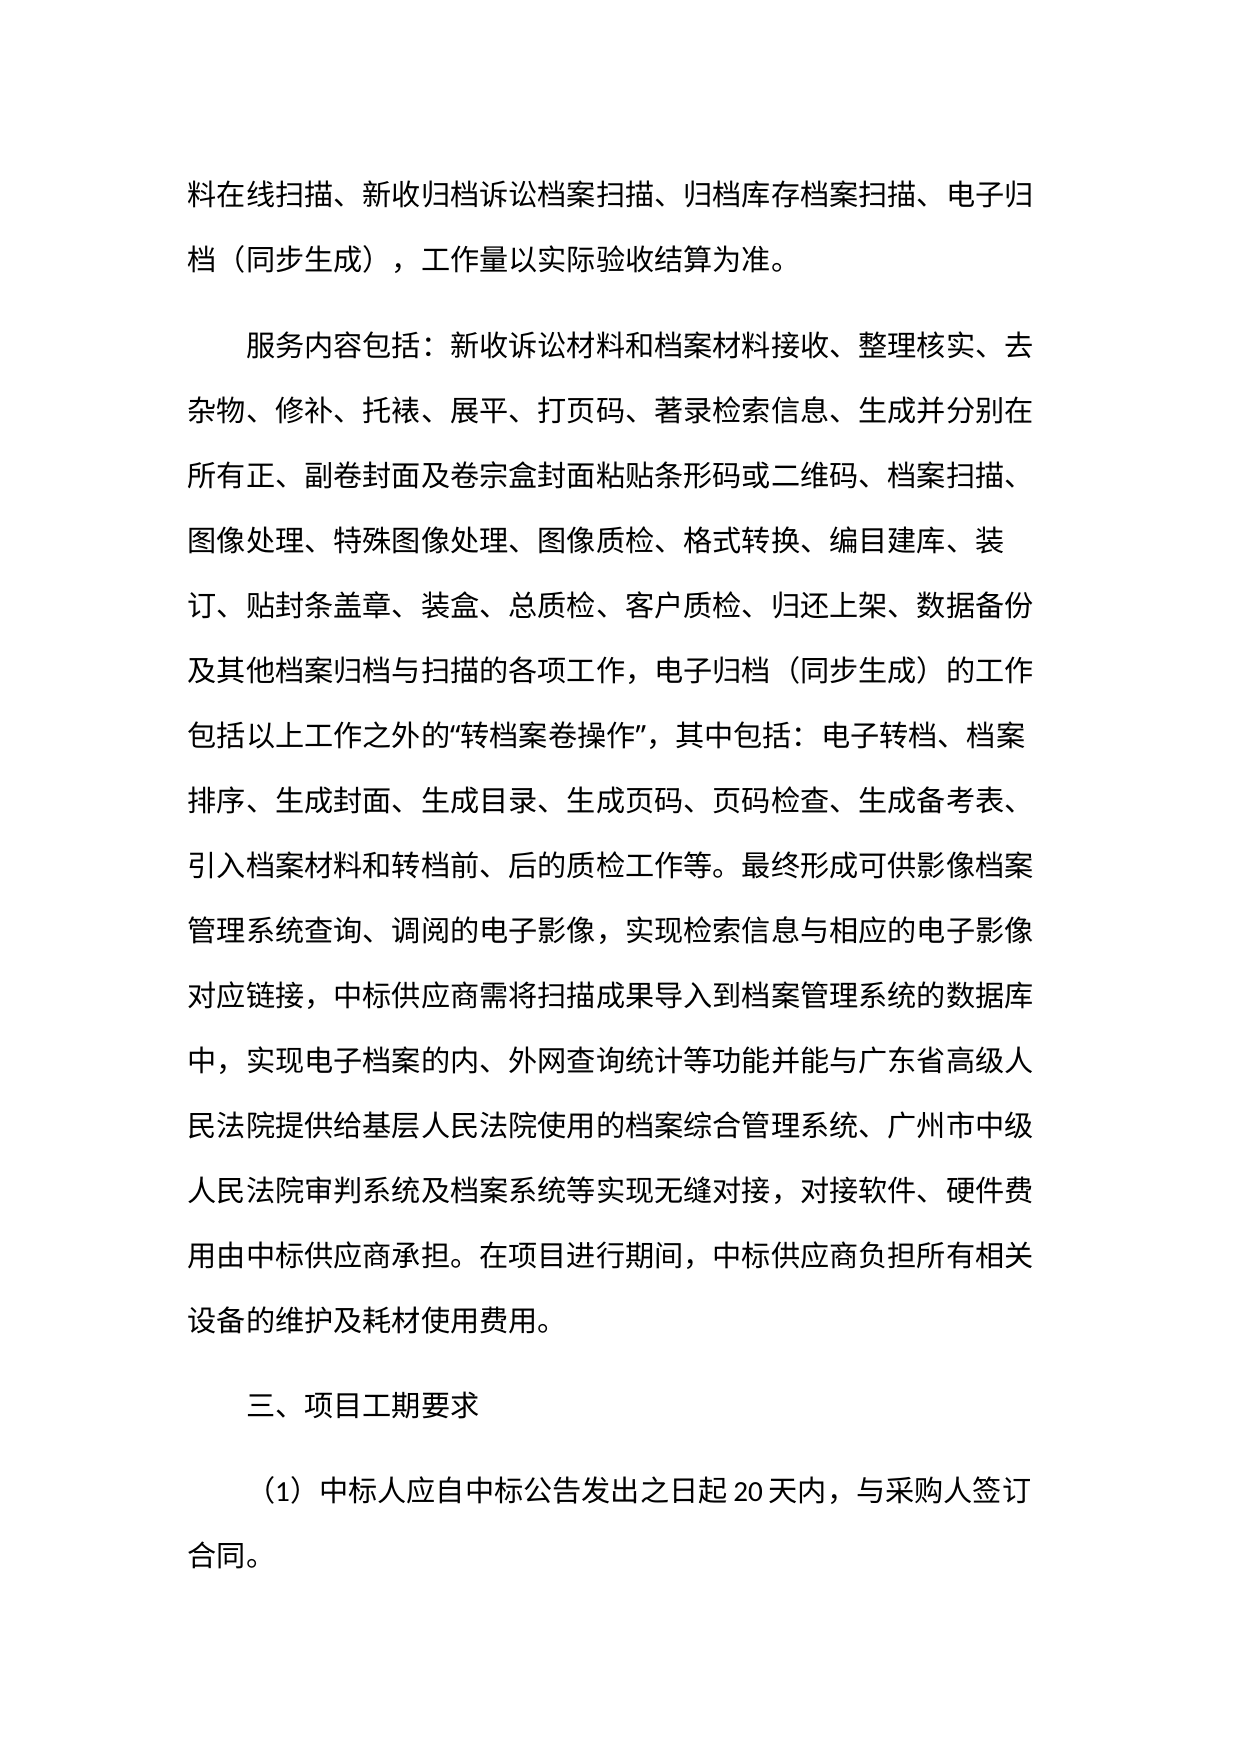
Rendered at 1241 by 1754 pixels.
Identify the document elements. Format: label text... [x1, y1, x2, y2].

text （1）中标人应自中标公告发出之日起20天内，与采购人签订合同。 [187, 1458, 1053, 1588]
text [187, 162, 1053, 292]
text 服务内容包括：新收诉讼材料和档案材料接收、整理核实、去杂物、修补、托裱、展平、打页码、著录检索信息、生成并分别在所有正、副卷封面及卷宗盒封面粘贴条形码或二维码、档案扫描、图像处理、特殊图像处理、图像质检、格式转换、编目建库、装订、贴封条盖章、装盒、总质检、客户质检、归还上架、数据备份及其他档案归档与扫描的各项工作，电子归档（同步生成）的工作包括以上工作之外的“转档案卷操作”，其中包括：电子转档、档案排序、生成封面、生成目录、生成页码、页码检查、生成备考表、引入档案材料和转档前、后的质检工作等。最终形成可供影像档案管理系统查询、调阅的电子影像，实现检索信息与相应的电子影像对应链接，中标供应商需将扫描成果导入到档案管理系统的数据库中，实现电子档案的内、外网查询统计等功能并能与广东省高级人民法院提供给基层人民法院使用的档案综合管理系统、广州市中级人民法院审判系统及档案系统等实现无缝对接，对接软件、硬件费用由中标供应商承担。在项目进行期间，中标供应商负担所有相关设备的维护及耗材使用费用。 [187, 312, 1053, 1352]
text 三、项目工期要求 [187, 1373, 1053, 1438]
